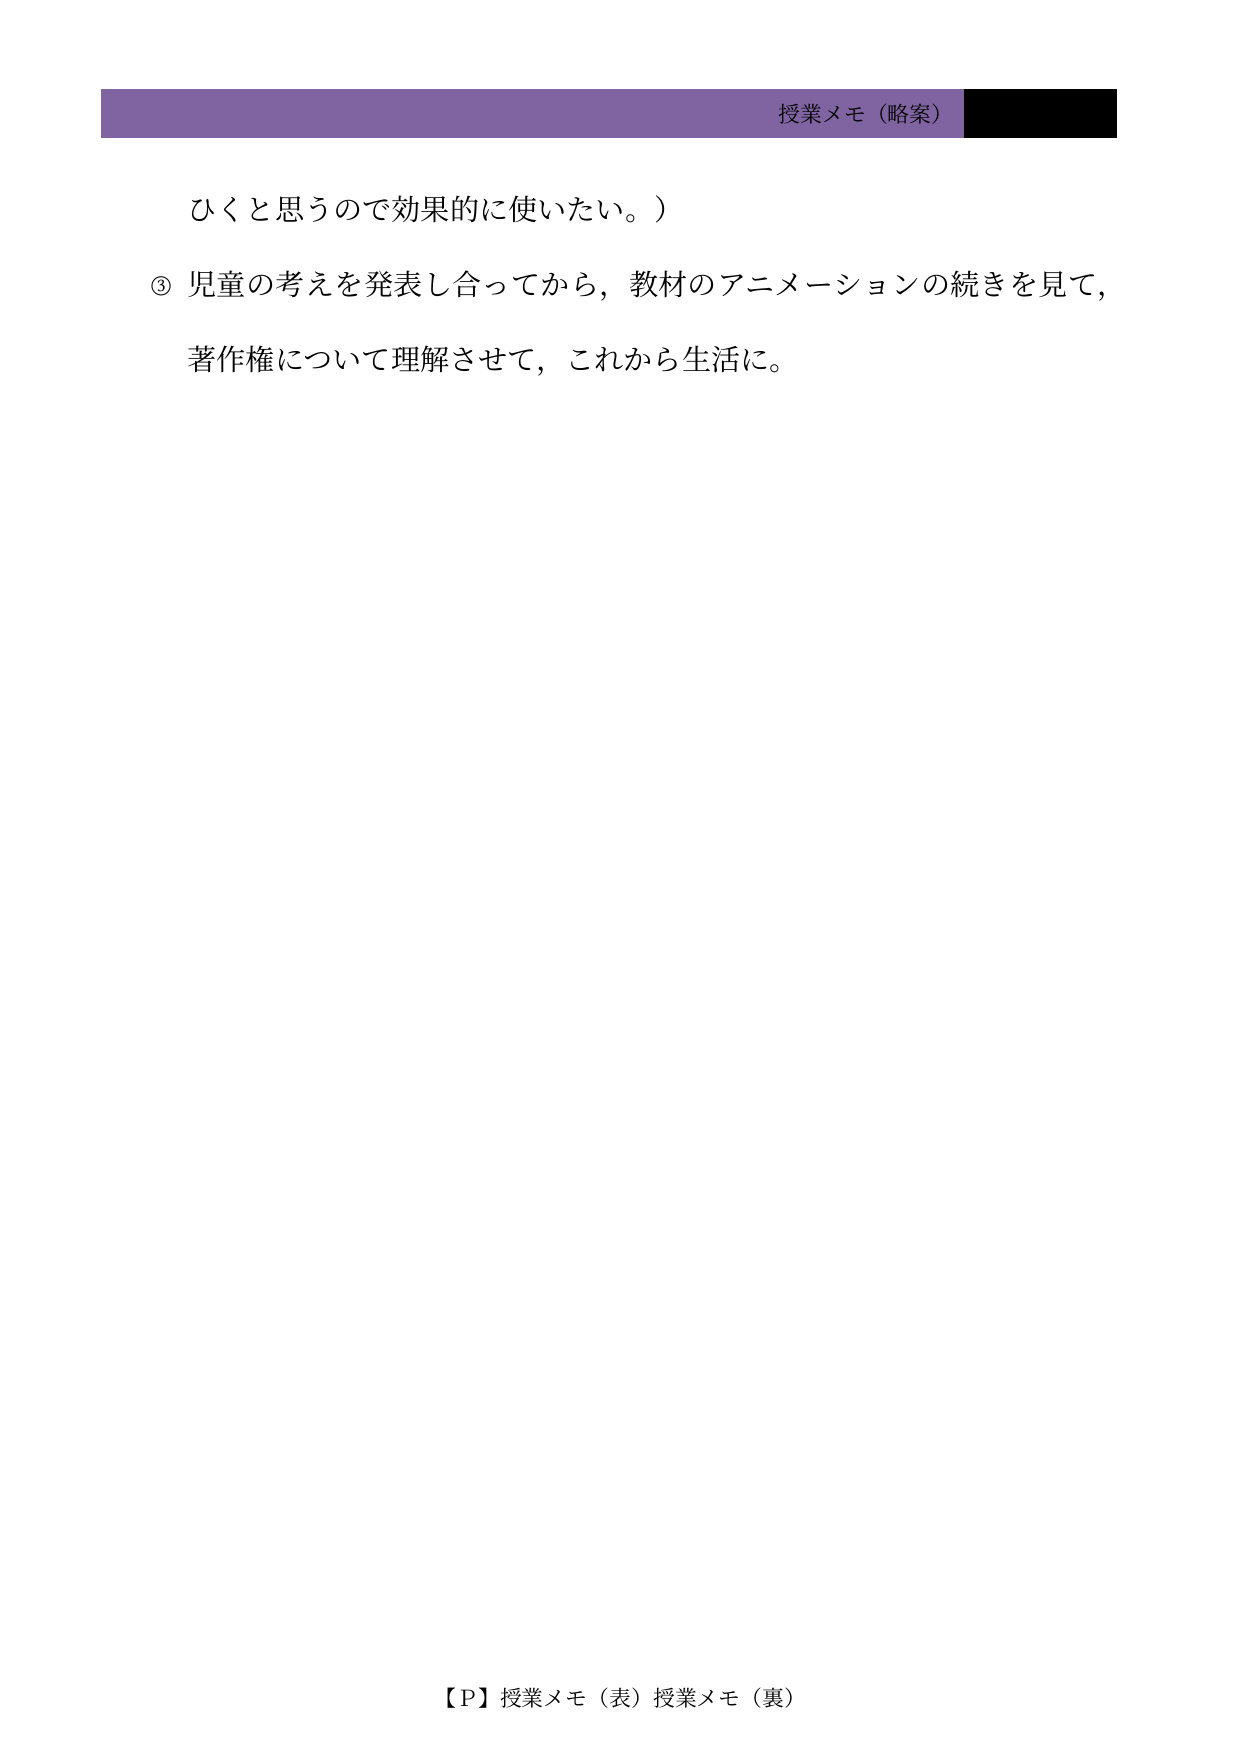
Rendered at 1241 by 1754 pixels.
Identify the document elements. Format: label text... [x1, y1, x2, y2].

list 児童の考えを発表し合ってから，教材のアニメーションの続きを見て，著作権について理解させて，これから生活に。 [150, 246, 1128, 396]
list ひくと思うので効果的に使いたい。） [187, 171, 1128, 246]
